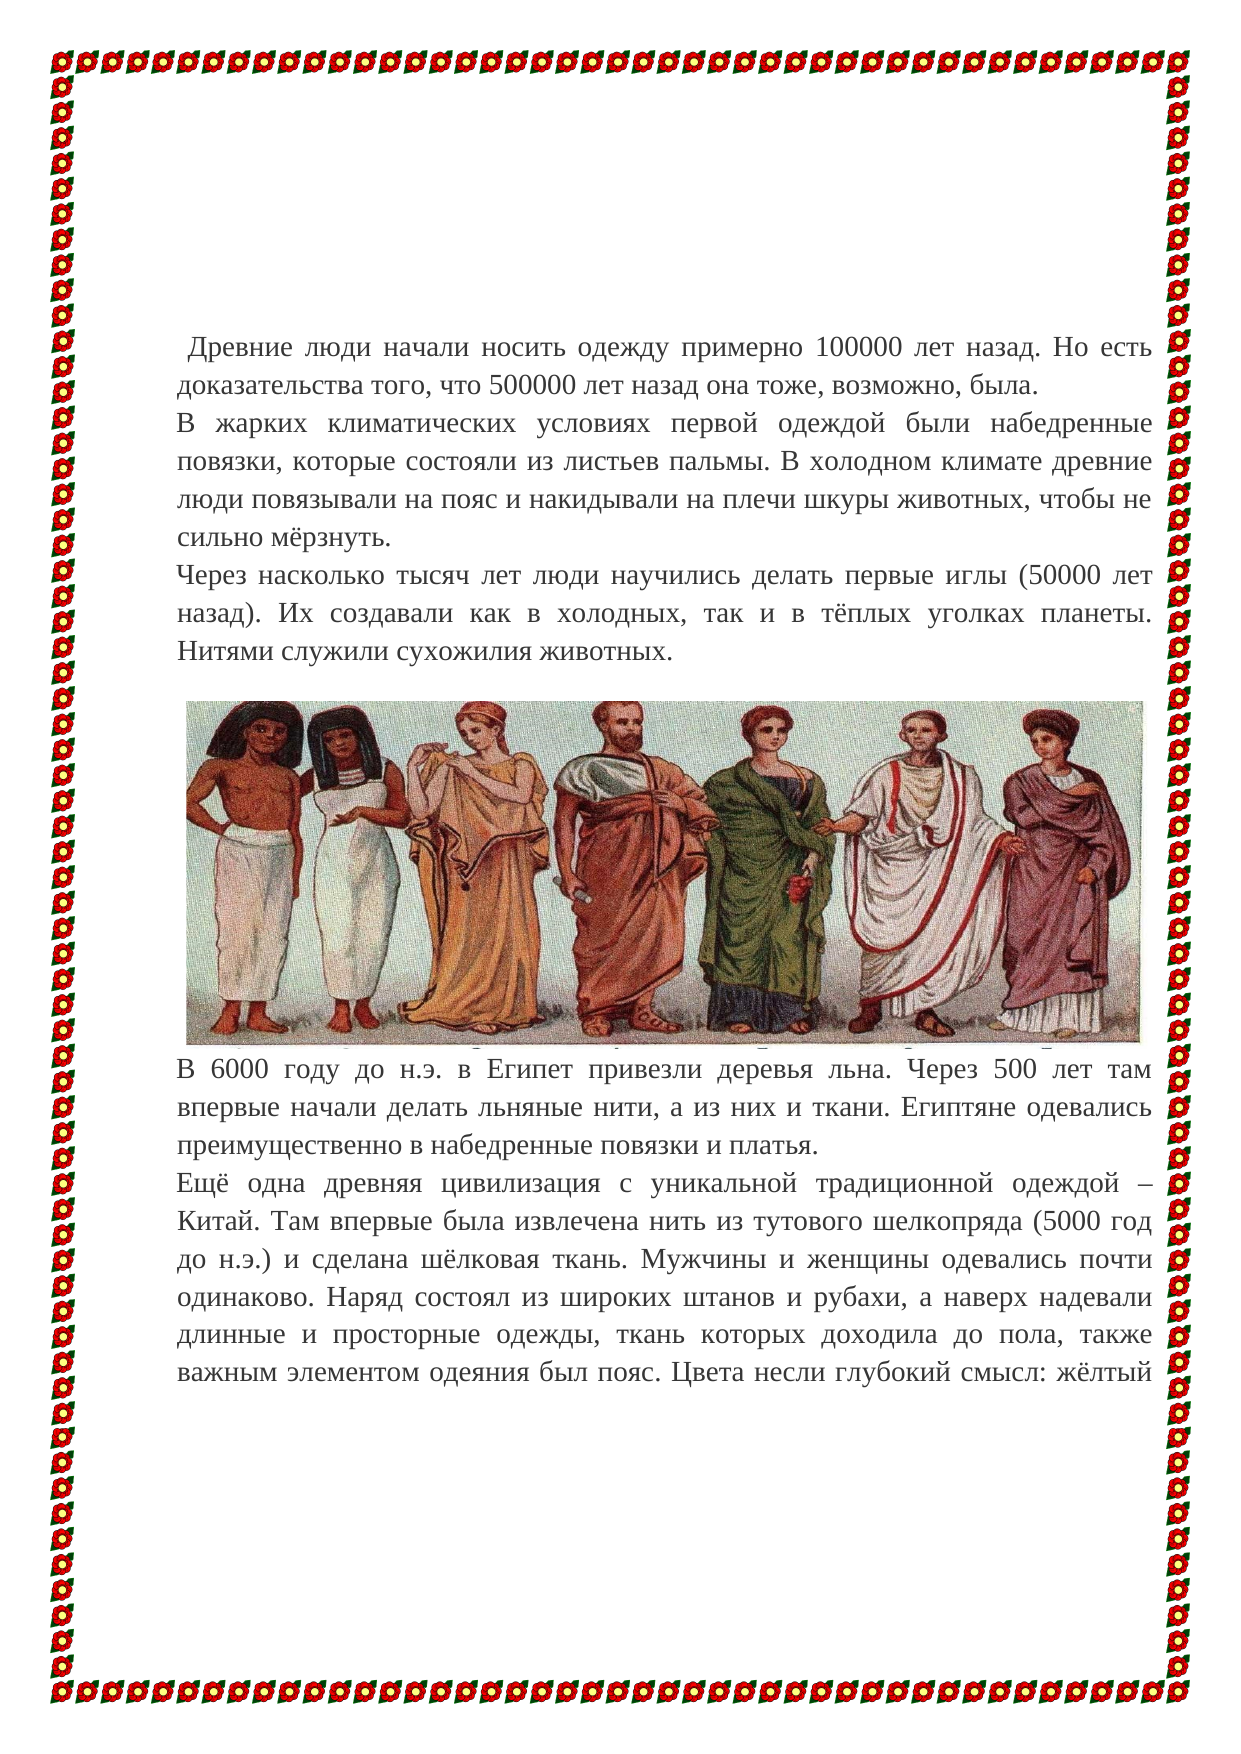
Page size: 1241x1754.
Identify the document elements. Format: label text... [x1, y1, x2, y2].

text Древние люди начали носить одежду примерно 100000 лет назад. Но есть доказательства того, что 500000 лет назад она тоже, возможно, была. [176, 128, 1154, 401]
picture [49, 49, 1191, 1704]
text В 6000 году до н.э. в Египет привезли деревья льна. Через 500 лет там впервые начали делать льняные нити, а из них и ткани. Египтяне одевались преимущественно в набедренные повязки и платья. [176, 1052, 1154, 1161]
text В жарких климатических условиях первой одеждой были набедренные повязки, которые состояли из листьев пальмы. В холодном климате древние люди повязывали на пояс и накидывали на плечи шкуры животных, чтобы не сильно мёрзнуть. [176, 406, 1154, 553]
text Через насколько тысяч лет люди научились делать первые иглы (50000 лет назад). Их создавали как в холодных, так и в тёплых уголках планеты. Нитями служили сухожилия животных. [176, 557, 1154, 666]
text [176, 1165, 1154, 1388]
